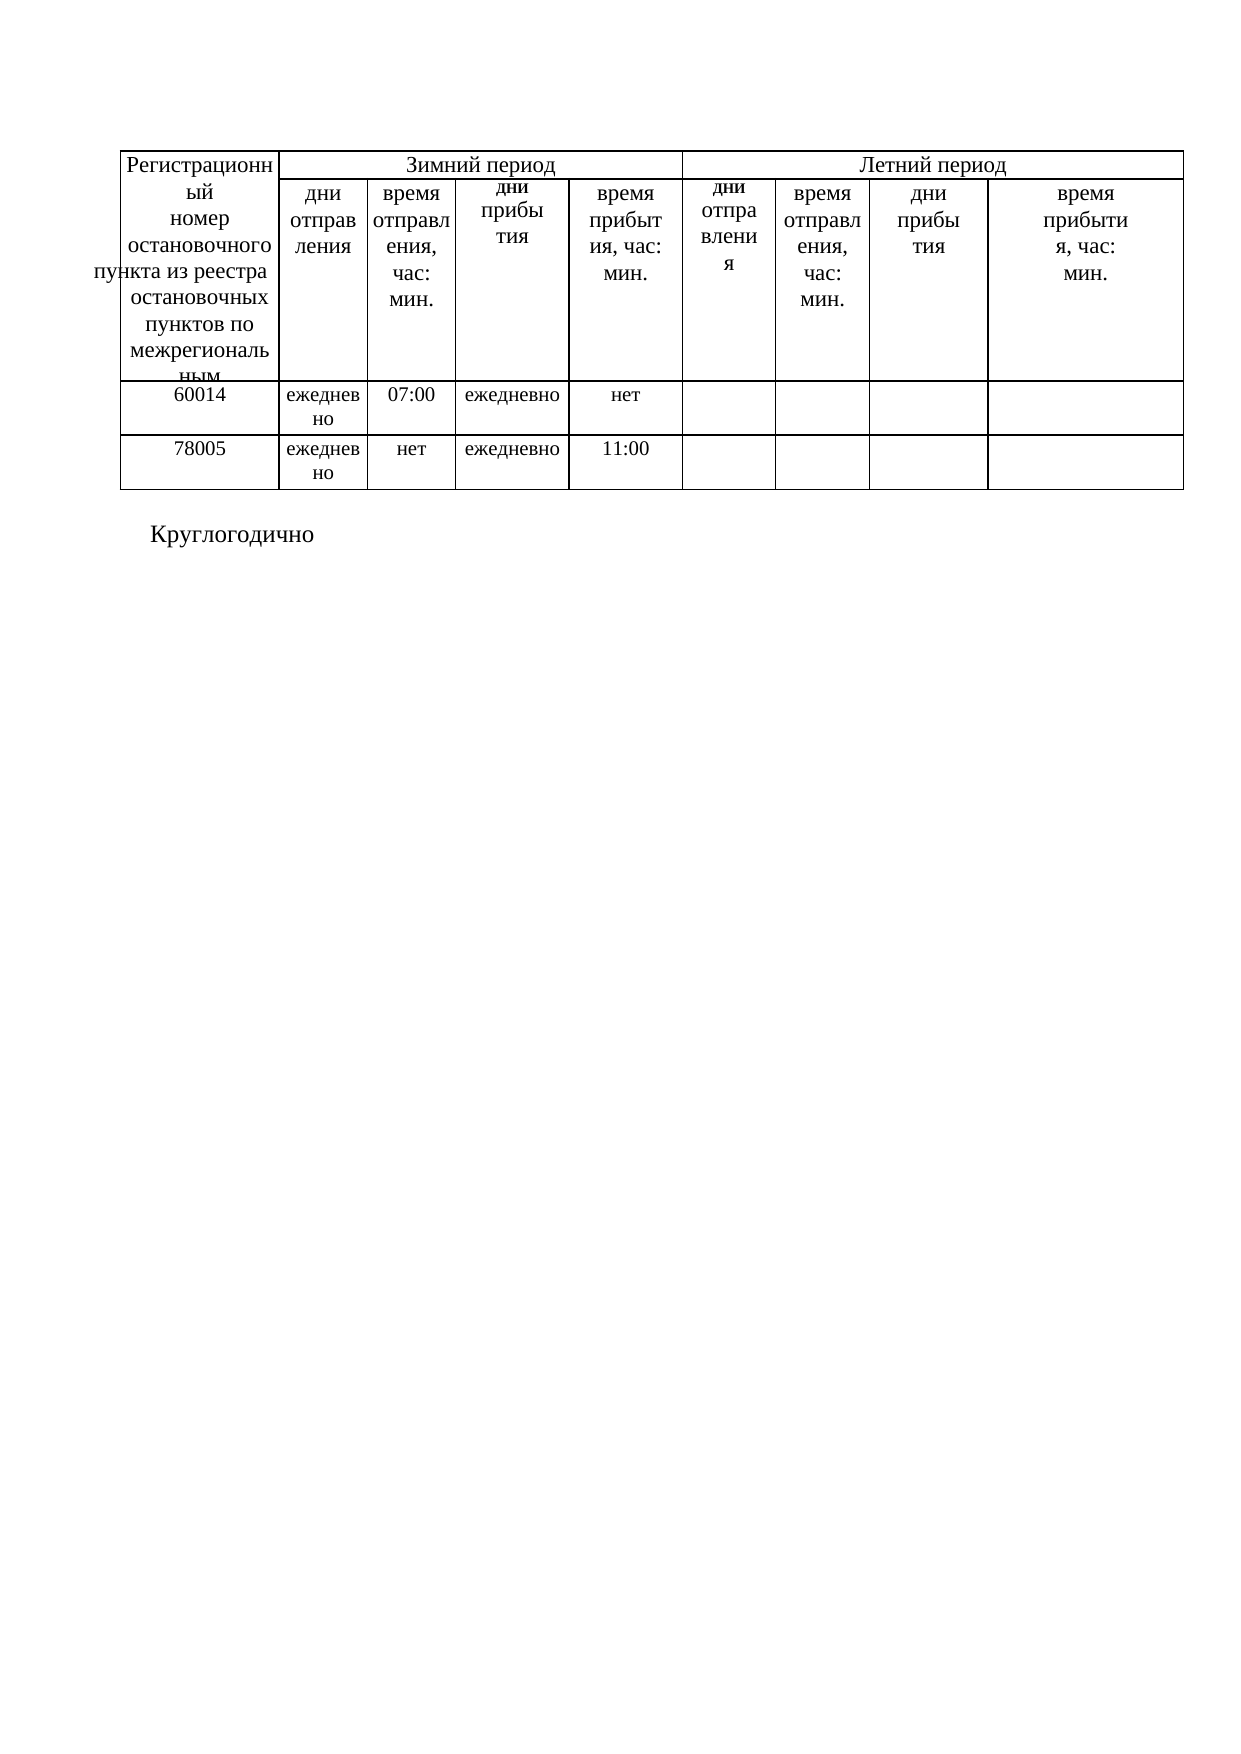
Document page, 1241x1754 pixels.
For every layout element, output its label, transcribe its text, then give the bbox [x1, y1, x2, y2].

table_cell 07:00 [368, 382, 455, 434]
table_cell время прибыт ия, час: мин. [570, 180, 682, 380]
table_cell 60014 [121, 382, 278, 434]
table_cell [776, 436, 869, 489]
table_cell ежедневно [280, 436, 367, 489]
table_cell ежедневно [280, 382, 367, 434]
table_header Зимний период [280, 152, 682, 178]
table_cell ежедневно [456, 436, 568, 489]
table_cell ДНИ прибы тия [456, 180, 568, 380]
table_cell 78005 [121, 436, 278, 489]
table_cell время прибыти я, час: мин. [989, 180, 1183, 380]
table_cell дни прибы тия [870, 180, 987, 380]
table_cell дни отправ ления [280, 180, 367, 380]
text Круглогодично [150, 519, 1090, 548]
table_cell ДНИ отпра влени я [683, 180, 775, 380]
table_cell время отправл ения, час: мин. [368, 180, 455, 380]
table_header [121, 152, 278, 380]
table_cell [776, 382, 869, 434]
table_cell [989, 382, 1183, 434]
table_cell [870, 382, 987, 434]
table_header Летний период [683, 152, 1183, 178]
table_cell нет [368, 436, 455, 489]
table_cell [989, 436, 1183, 489]
table_cell время отправл ения, час: мин. [776, 180, 869, 380]
table_cell [683, 382, 775, 434]
table_cell [683, 436, 775, 489]
table_cell [870, 436, 987, 489]
table_cell ежедневно [456, 382, 568, 434]
table_cell нет [570, 382, 682, 434]
table_cell 11:00 [570, 436, 682, 489]
